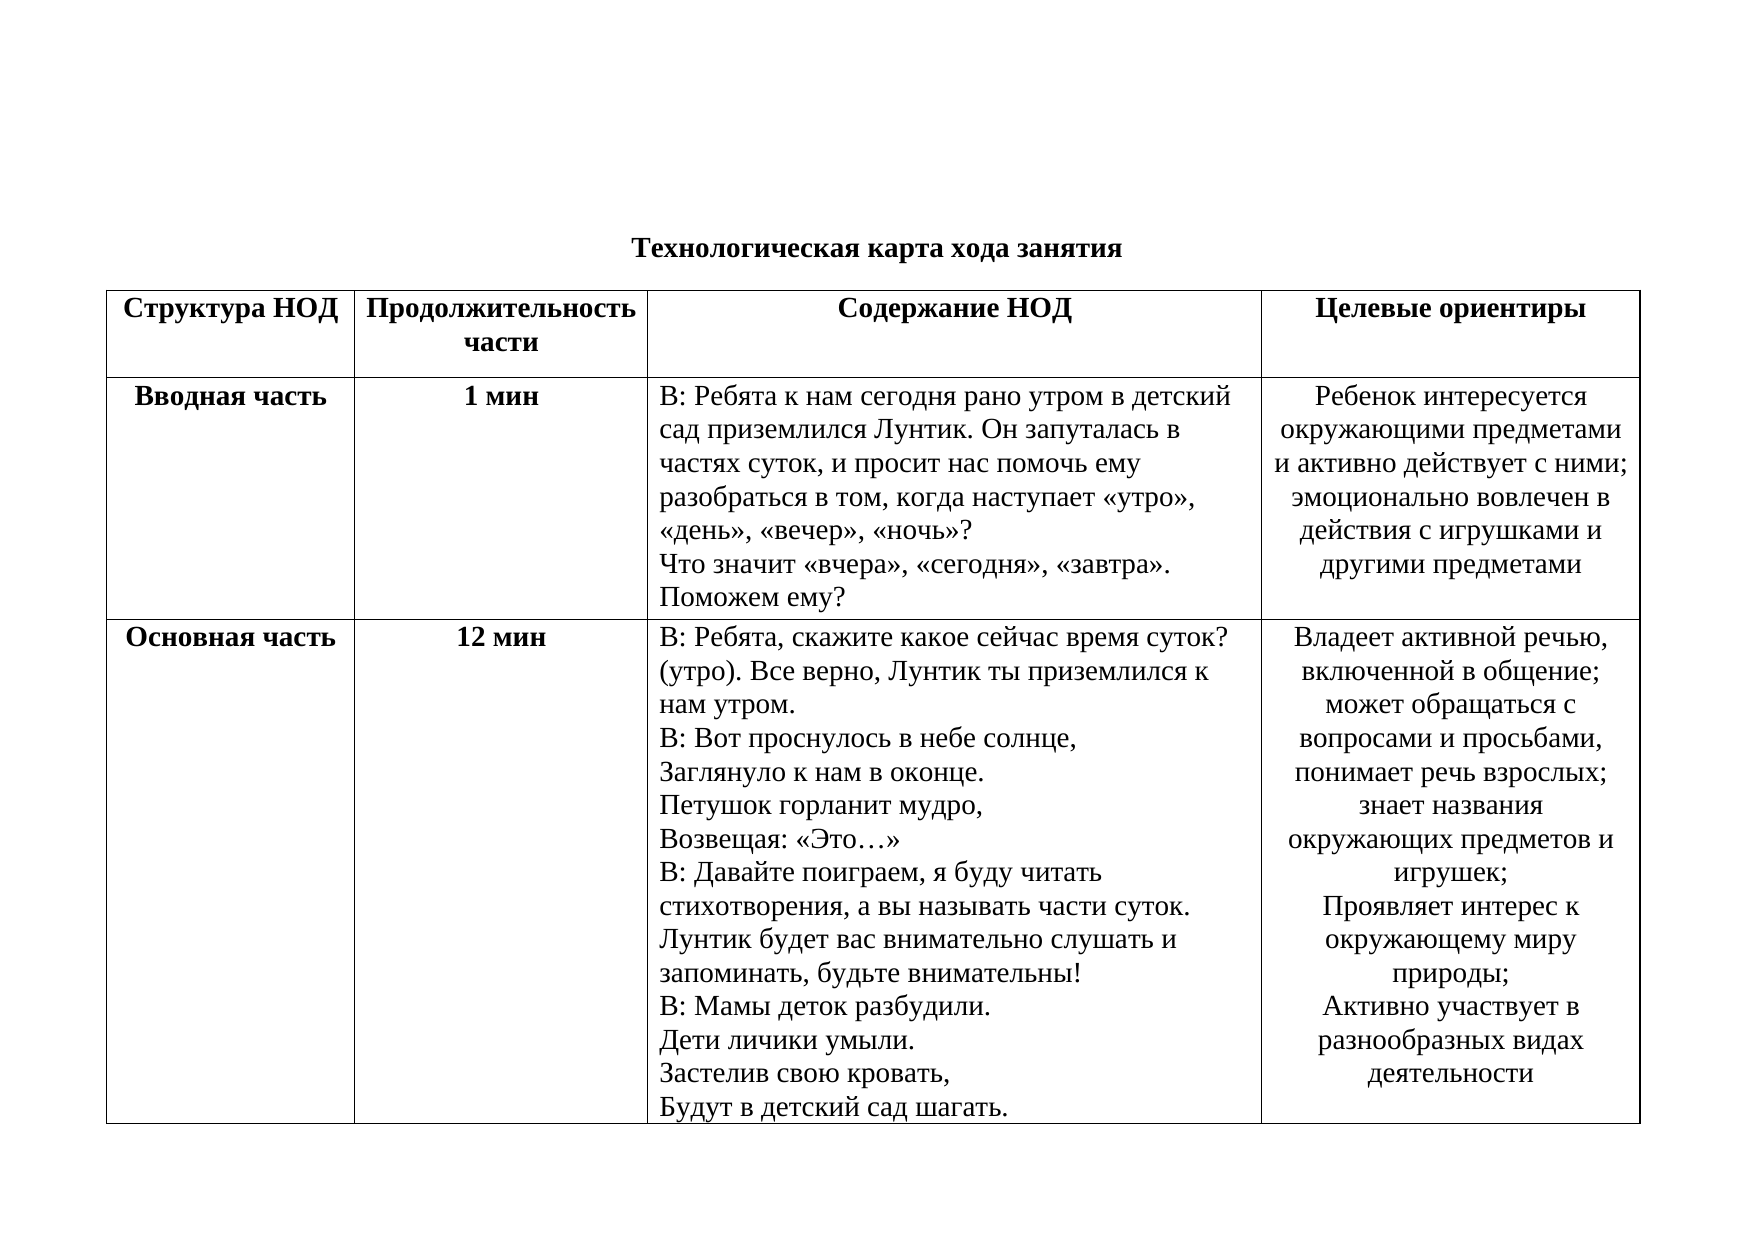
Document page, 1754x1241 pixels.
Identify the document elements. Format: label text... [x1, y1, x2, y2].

table_header Структура НОД [107, 291, 354, 377]
table_cell 1 мин [355, 378, 647, 618]
table_cell Ребенок интересуется окружающими предметами и активно действует с ними; эмоционально вовлечен в действия с игрушками и другими предметами [1262, 378, 1639, 618]
table_header Продолжительность части [355, 291, 647, 377]
table_header Целевые ориентиры [1262, 291, 1639, 377]
table_header Содержание НОД [648, 291, 1261, 377]
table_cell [1262, 620, 1639, 1123]
table_cell Основная часть [107, 620, 354, 1123]
text Технологическая карта хода занятия [118, 230, 1636, 264]
table_cell В: Ребята к нам сегодня рано утром в детский сад приземлился Лунтик. Он запуталась в частях суток, и просит нас помочь ему разобраться в том, когда наступает «утро», «день», «вечер», «ночь»? Что значит «вчера», «сегодня», «завтра». Поможем ему? [648, 378, 1261, 618]
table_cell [648, 620, 1261, 1123]
table_cell Вводная часть [107, 378, 354, 618]
table_cell 12 мин [355, 620, 647, 1123]
